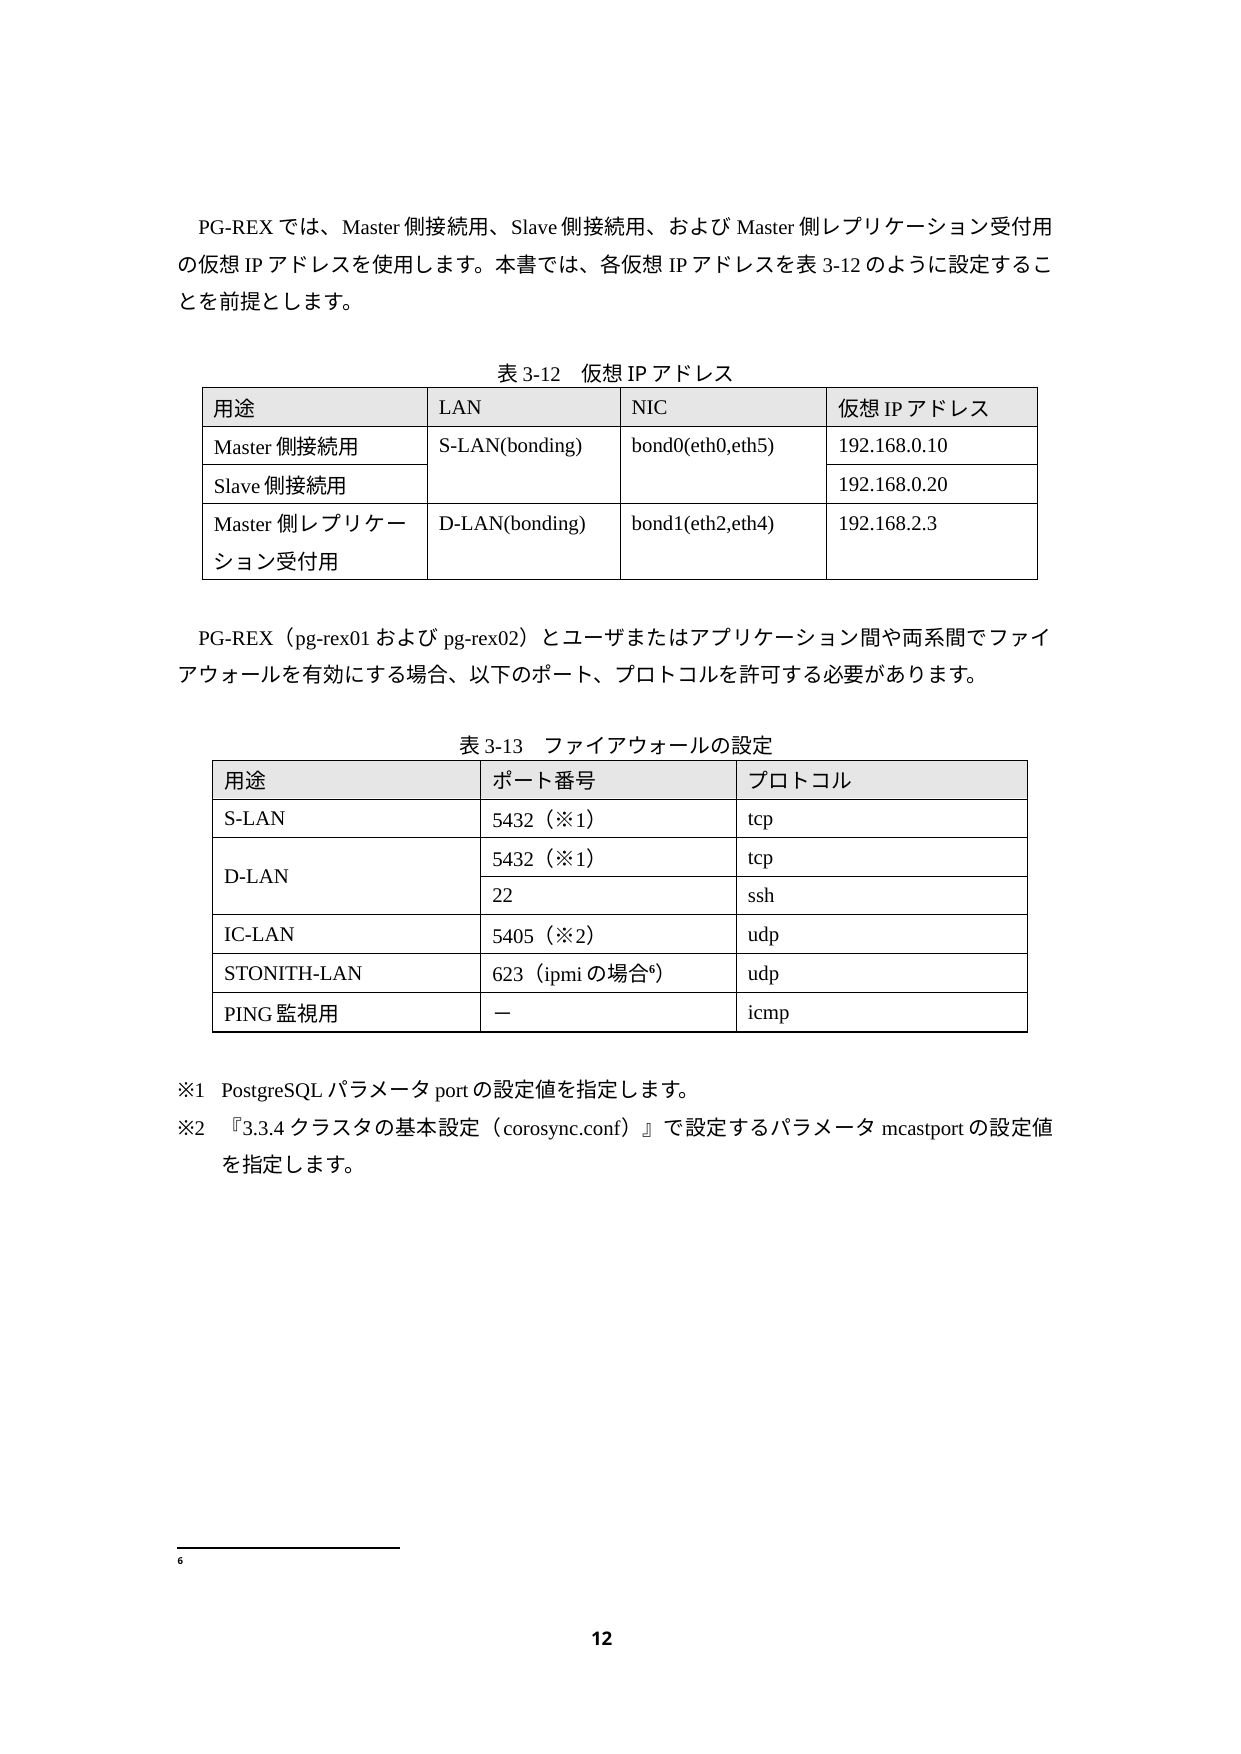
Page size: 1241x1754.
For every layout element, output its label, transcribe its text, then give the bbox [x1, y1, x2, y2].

table_cell 192.168.2.3 [827, 504, 1037, 579]
table_cell udp [737, 954, 1027, 992]
table_cell ssh [737, 877, 1027, 914]
table_cell tcp [737, 838, 1027, 876]
table_cell 5432（※1） [481, 838, 736, 876]
table_cell STONITH-LAN [213, 954, 480, 992]
table_cell S-LAN [213, 800, 480, 837]
table_cell D-LAN(bonding) [428, 504, 620, 579]
list PostgreSQLパラメータportの設定値を指定します。 [177, 1070, 1054, 1107]
table_cell S-LAN(bonding) [428, 427, 620, 503]
table_cell － [481, 993, 736, 1031]
table_cell IC-LAN [213, 915, 480, 953]
table_cell 192.168.0.20 [827, 465, 1037, 503]
text PG-REXでは、Master側接続用、Slave側接続用、およびMaster側レプリケーション受付用の仮想IPアドレスを使用します。本書では、各仮想IPアドレスを表 3-2のように設定することを前提とします。 [177, 207, 1054, 319]
table_header プロトコル [737, 761, 1027, 798]
table_cell 623（ipmiの場合） [481, 954, 736, 992]
table_cell udp [737, 915, 1027, 953]
table_header LAN [428, 388, 620, 426]
table_cell Master側接続用 [203, 427, 427, 464]
table_header NIC [621, 388, 826, 426]
table_header ポート番号 [481, 761, 736, 798]
table_cell 5405（※2） [481, 915, 736, 953]
table_cell tcp [737, 800, 1027, 837]
table_cell 5432（※1） [481, 800, 736, 837]
table_header 用途 [213, 761, 480, 798]
table_cell Master側レプリケーション受付用 [203, 504, 427, 579]
table_header 用途 [203, 388, 427, 426]
list 『3.3.4 クラスタの基本設定（corosync.conf）』で設定するパラメータmcastportの設定値を指定します。 [177, 1107, 1054, 1182]
text 表 3-2 仮想IPアドレス [177, 357, 1054, 387]
table_cell icmp [737, 993, 1027, 1031]
text 表 3-3 ファイアウォールの設定 [177, 730, 1054, 760]
table_cell 22 [481, 877, 736, 914]
table_header 仮想IPアドレス [827, 388, 1037, 426]
table_cell D-LAN [213, 838, 480, 914]
table_cell PING監視用 [213, 993, 480, 1031]
table_cell bond0(eth0,eth5) [621, 427, 826, 503]
table_cell 192.168.0.10 [827, 427, 1037, 464]
table_cell Slave側接続用 [203, 465, 427, 503]
text PG-REX（pg-rex01およびpg-rex02）とユーザまたはアプリケーション間や両系間でファイアウォールを有効にする場合、以下のポート、プロトコルを許可する必要があります。 [177, 617, 1054, 692]
table_cell bond1(eth2,eth4) [621, 504, 826, 579]
